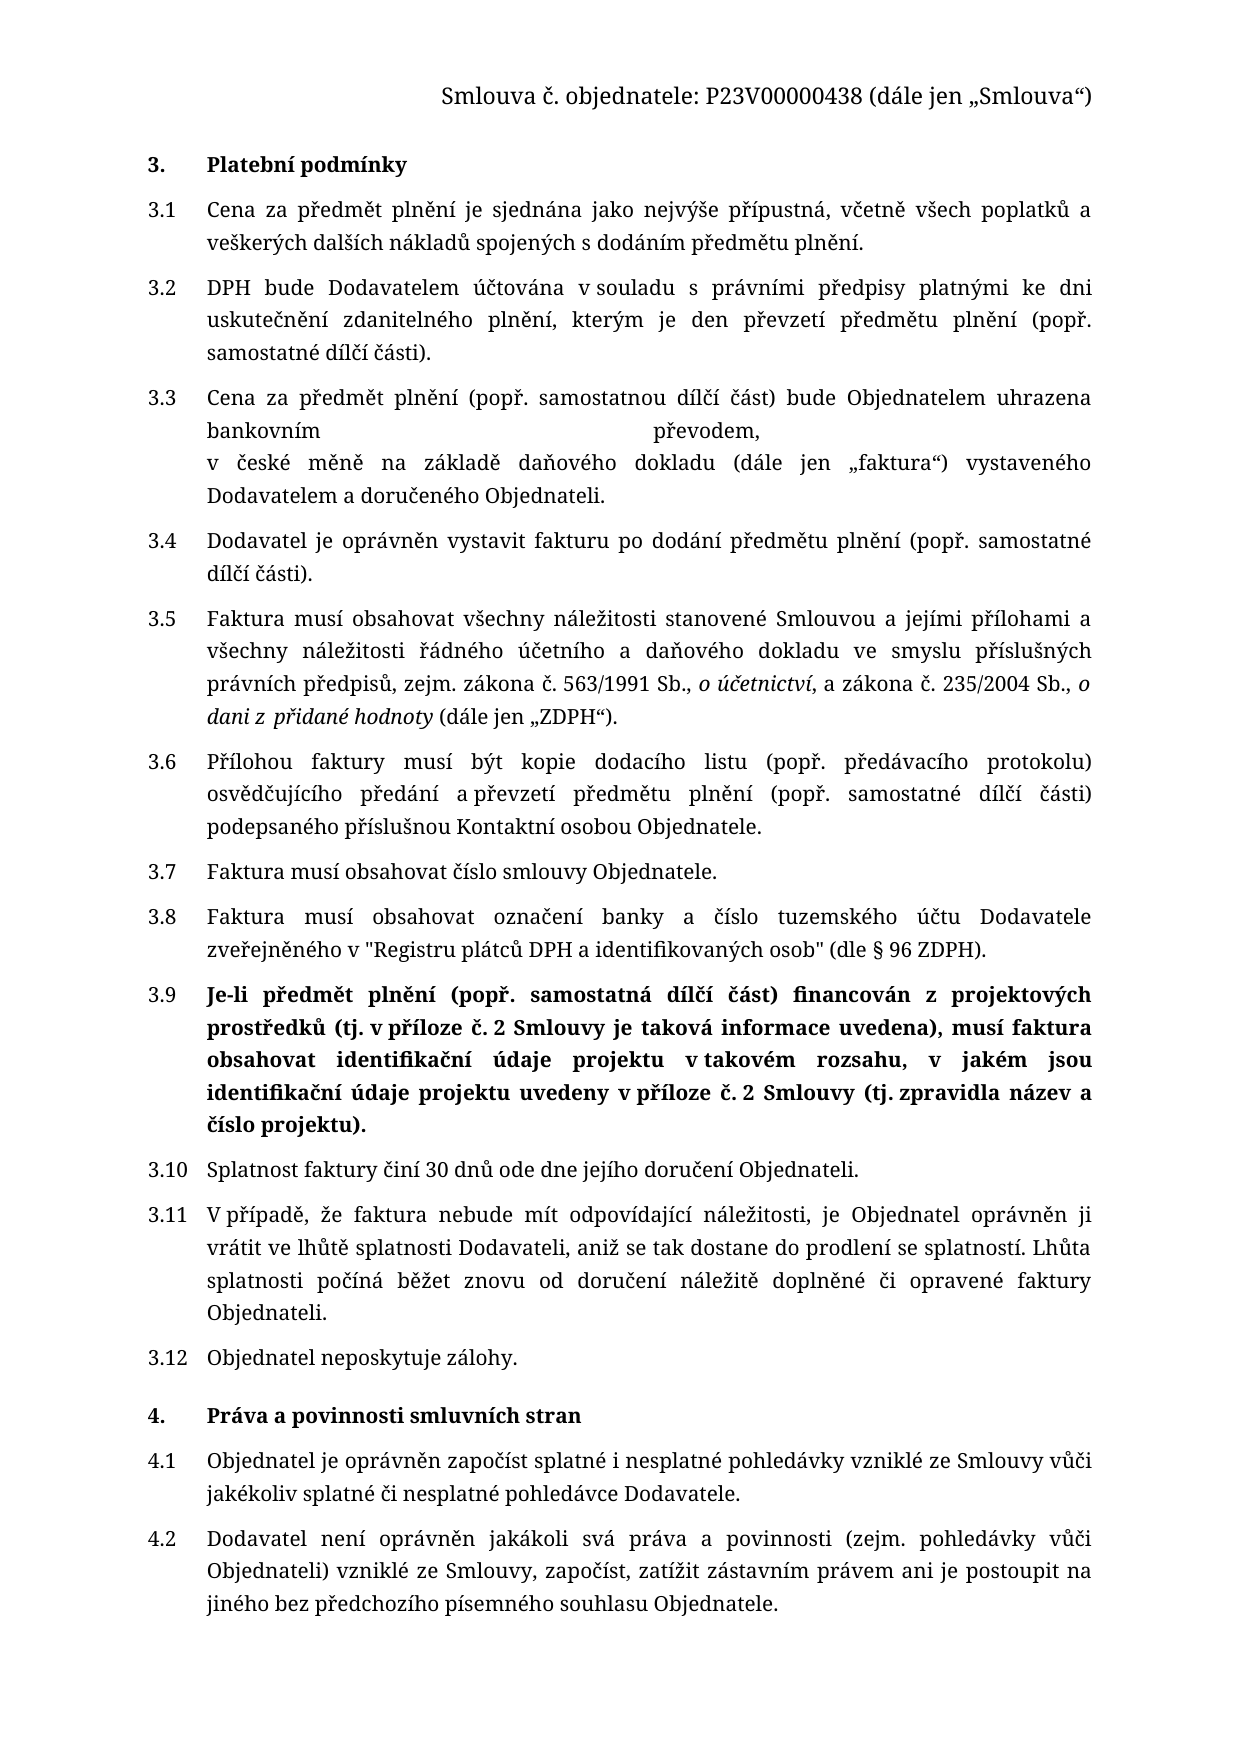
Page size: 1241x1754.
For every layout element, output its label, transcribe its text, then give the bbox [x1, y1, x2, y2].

list Práva a povinnosti smluvních stran [148, 1401, 1093, 1429]
list Faktura musí obsahovat číslo smlouvy Objednatele. [148, 857, 1093, 886]
list Přílohou faktury musí být kopie dodacího listu (popř. předávacího protokolu) osvědčujícího předání a převzetí předmětu plnění (popř. samostatné dílčí části) podepsaného příslušnou Kontaktní osobou Objednatele. [148, 747, 1093, 841]
list Cena za předmět plnění (popř. samostatnou dílčí část) bude Objednatelem uhrazena bankovním převodem, v české měně na základě daňového dokladu (dále jen „faktura“) vystaveného Dodavatelem a doručeného Objednateli. [148, 383, 1093, 509]
list Faktura musí obsahovat všechny náležitosti stanovené Smlouvou a jejími přílohami a všechny náležitosti řádného účetního a daňového dokladu ve smyslu příslušných právních předpisů, zejm. zákona č. 563/1991 Sb., o účetnictví, a zákona č. 235/2004 Sb., o dani z přidané hodnoty (dále jen „ZDPH“). [148, 604, 1093, 730]
list Dodavatel je oprávněn vystavit fakturu po dodání předmětu plnění (popř. samostatné dílčí části). [148, 526, 1093, 587]
list V případě, že faktura nebude mít odpovídající náležitosti, je Objednatel oprávněn ji vrátit ve lhůtě splatnosti Dodavateli, aniž se tak dostane do prodlení se splatností. Lhůta splatnosti počíná běžet znovu od doručení náležitě doplněné či opravené faktury Objednateli. [148, 1201, 1093, 1327]
list Cena za předmět plnění je sjednána jako nejvýše přípustná, včetně všech poplatků a veškerých dalších nákladů spojených s dodáním předmětu plnění. [148, 195, 1093, 256]
list Objednatel neposkytuje zálohy. [148, 1343, 1093, 1372]
list Platební podmínky [148, 150, 1093, 179]
list Faktura musí obsahovat označení banky a číslo tuzemského účtu Dodavatele zveřejněného v "Registru plátců DPH a identifikovaných osob" (dle § 96 ZDPH). [148, 902, 1093, 963]
list Dodavatel není oprávněn jakákoli svá práva a povinnosti (zejm. pohledávky vůči Objednateli) vzniklé ze Smlouvy, započíst, zatížit zástavním právem ani je postoupit na jiného bez předchozího písemného souhlasu Objednatele. [148, 1524, 1093, 1618]
list Je-li předmět plnění (popř. samostatná dílčí část) financován z projektových prostředků (tj. v příloze č. 2 Smlouvy je taková informace uvedena), musí faktura obsahovat identifikační údaje projektu v takovém rozsahu, v jakém jsou identifikační údaje projektu uvedeny v příloze č. 2 Smlouvy (tj. zpravidla název a číslo projektu). [148, 980, 1093, 1139]
list Splatnost faktury činí 30 dnů ode dne jejího doručení Objednateli. [148, 1156, 1093, 1184]
list DPH bude Dodavatelem účtována v souladu s právními předpisy platnými ke dni uskutečnění zdanitelného plnění, kterým je den převzetí předmětu plnění (popř. samostatné dílčí části). [148, 273, 1093, 367]
list Objednatel je oprávněn započíst splatné i nesplatné pohledávky vzniklé ze Smlouvy vůči jakékoliv splatné či nesplatné pohledávce Dodavatele. [148, 1446, 1093, 1507]
